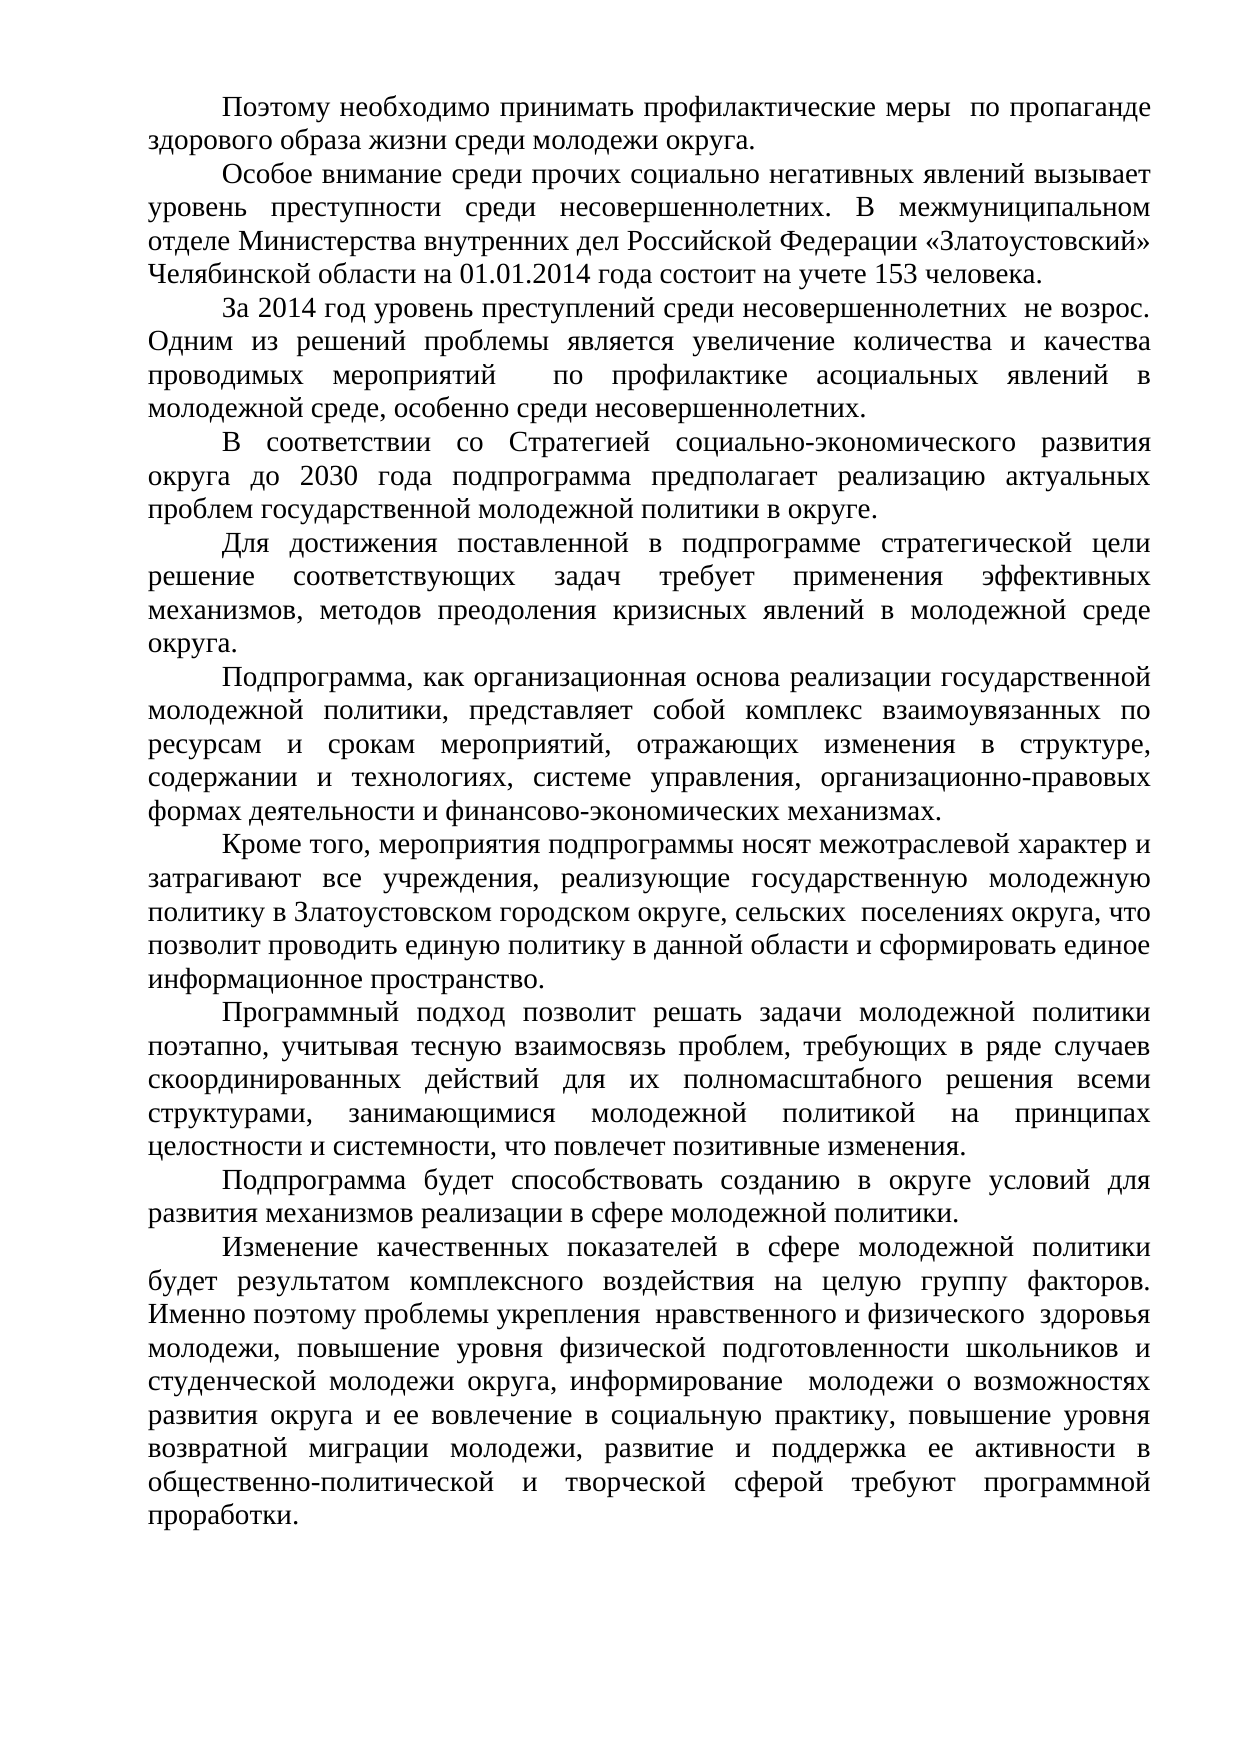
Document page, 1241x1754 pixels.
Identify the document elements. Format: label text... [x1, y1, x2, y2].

text Изменение качественных показателей в сфере молодежной политики будет результатом комплексного воздействия на целую группу факторов. Именно поэтому проблемы укрепления нравственного и физического здоровья молодежи, повышение уровня физической подготовленности школьников и студенческой молодежи округа, информирование молодежи о возможностях развития округа и ее вовлечение в социальную практику, повышение уровня возвратной миграции молодежи, развитие и поддержка ее активности в общественно-политической и творческой сферой требуют программной проработки. [148, 1229, 1152, 1531]
text Подпрограмма, как организационная основа реализации государственной молодежной политики, представляет собой комплекс взаимоувязанных по ресурсам и срокам мероприятий, отражающих изменения в структуре, содержании и технологиях, системе управления, организационно-правовых формах деятельности и финансово-экономических механизмах. [148, 659, 1152, 827]
text Для достижения поставленной в подпрограмме стратегической цели решение соответствующих задач требует применения эффективных механизмов, методов преодоления кризисных явлений в молодежной среде округа. [148, 525, 1152, 659]
text Особое внимание среди прочих социально негативных явлений вызывает уровень преступности среди несовершеннолетних. В межмуниципальном отделе Министерства внутренних дел Российской Федерации «Златоустовский» Челябинской области на 01.01.2014 года состоит на учете 153 человека. [148, 156, 1152, 290]
text За 2014 год уровень преступлений среди несовершеннолетних не возрос. Одним из решений проблемы является увеличение количества и качества проводимых мероприятий по профилактике асоциальных явлений в молодежной среде, особенно среди несовершеннолетних. [148, 290, 1152, 424]
text Программный подход позволит решать задачи молодежной политики поэтапно, учитывая тесную взаимосвязь проблем, требующих в ряде случаев скоординированных действий для их полномасштабного решения всеми структурами, занимающимися молодежной политикой на принципах целостности и системности, что повлечет позитивные изменения. [148, 994, 1152, 1162]
text В соответствии со Стратегией социально-экономического развития округа до 2030 года подпрограмма предполагает реализацию актуальных проблем государственной молодежной политики в округе. [148, 424, 1152, 525]
text Поэтому необходимо принимать профилактические меры по пропаганде здорового образа жизни среди молодежи округа. [148, 89, 1152, 156]
text Подпрограмма будет способствовать созданию в округе условий для развития механизмов реализации в сфере молодежной политики. [148, 1162, 1152, 1229]
text Кроме того, мероприятия подпрограммы носят межотраслевой характер и затрагивают все учреждения, реализующие государственную молодежную политику в Златоустовском городском округе, сельских поселениях округа, что позволит проводить единую политику в данной области и сформировать единое информационное пространство. [148, 827, 1152, 994]
